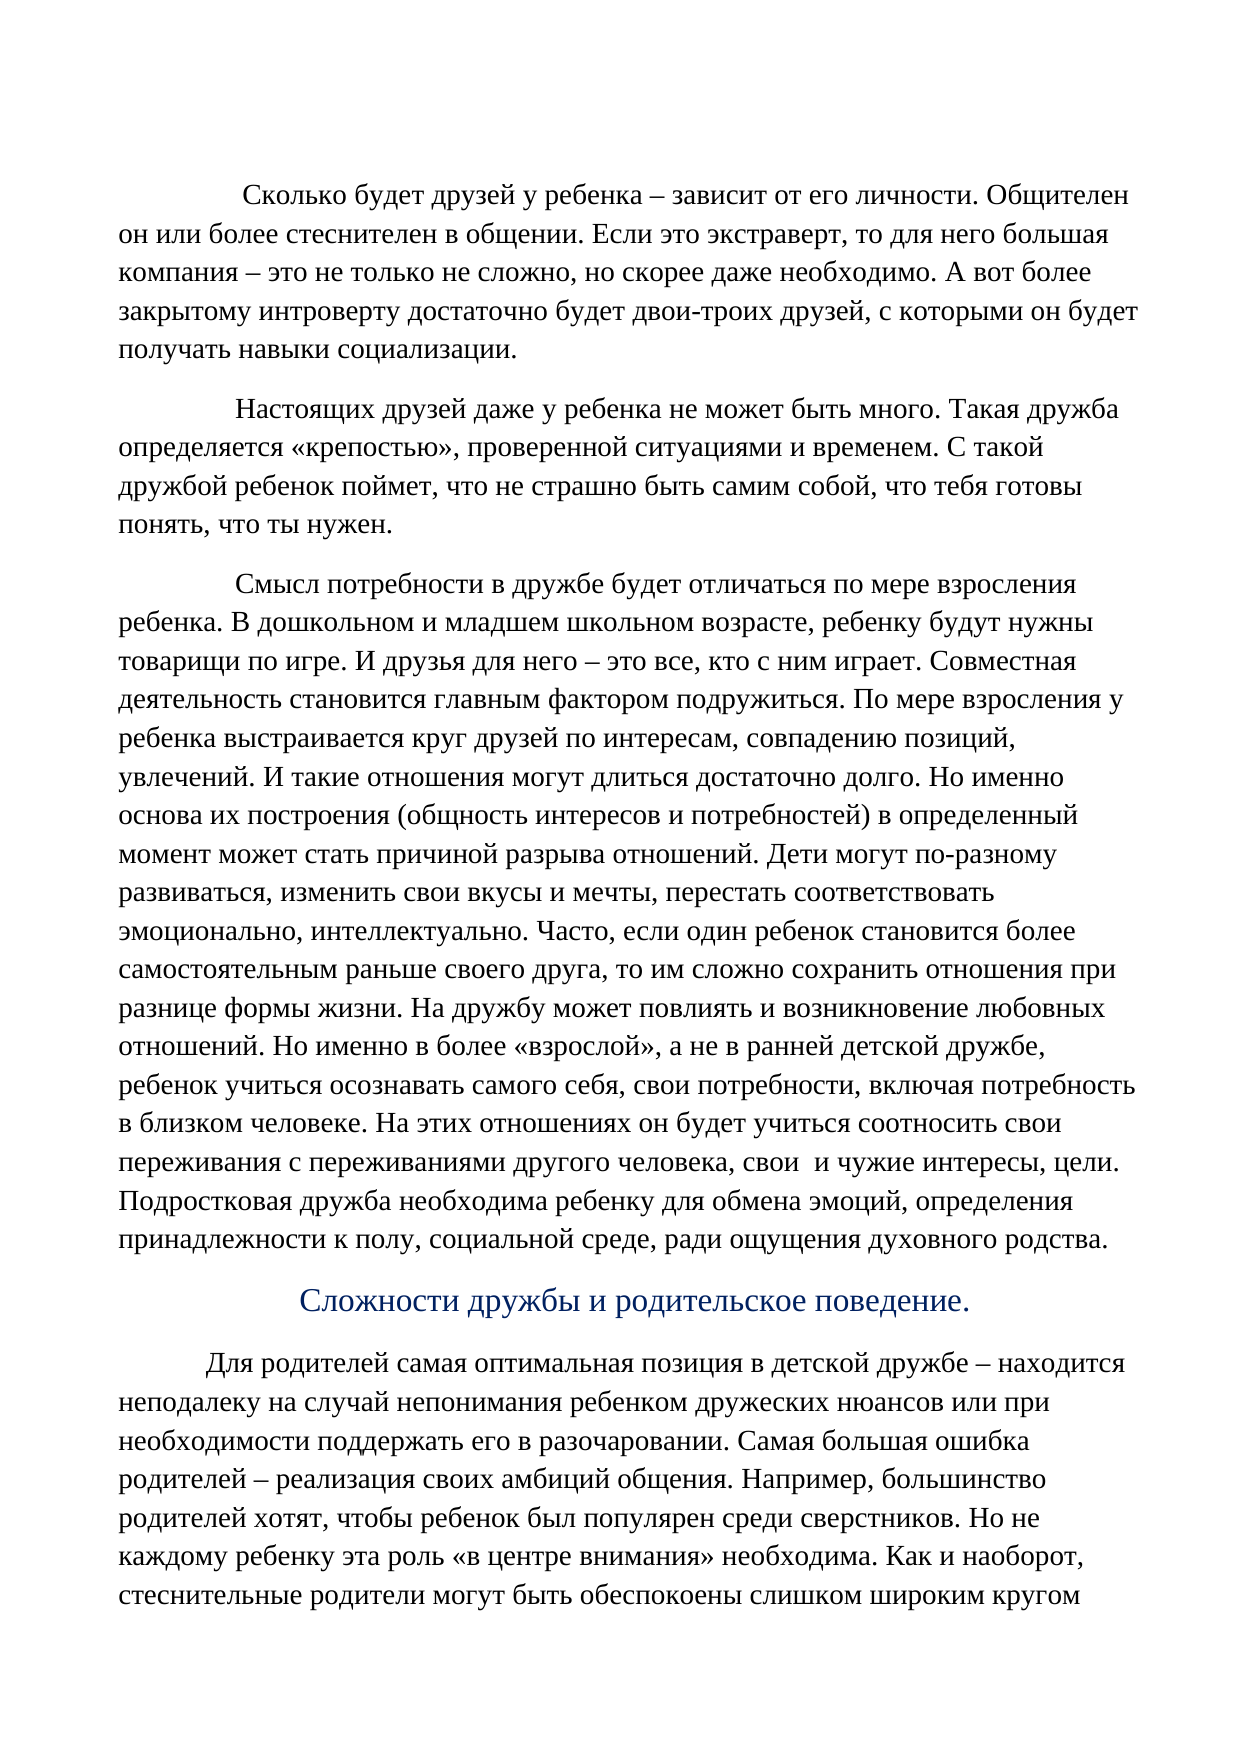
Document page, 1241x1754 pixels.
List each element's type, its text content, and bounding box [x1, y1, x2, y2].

text Смысл потребности в дружбе будет отличаться по мере взросления ребенка. В дошкольном и младшем школьном возрасте, ребенку будут нужны товарищи по игре. И друзья для него – это все, кто с ним играет. Совместная деятельность становится главным фактором подружиться. По мере взросления у ребенка выстраивается круг друзей по интересам, совпадению позиций, увлечений. И такие отношения могут длиться достаточно долго. Но именно основа их построения (общность интересов и потребностей) в определенный момент может стать причиной разрыва отношений. Дети могут по-разному развиваться, изменить свои вкусы и мечты, перестать соответствовать эмоционально, интеллектуально. Часто, если один ребенок становится более самостоятельным раньше своего друга, то им сложно сохранить отношения при разнице формы жизни. На дружбу может повлиять и возникновение любовных отношений. Но именно в более «взрослой», а не в ранней детской дружбе, ребенок учиться осознавать самого себя, свои потребности, включая потребность в близком человеке. На этих отношениях он будет учиться соотносить свои переживания с переживаниями другого человека, свои и чужие интересы, цели. Подростковая дружба необходима ребенку для обмена эмоций, определения принадлежности к полу, социальной среде, ради ощущения духовного родства. [118, 566, 1152, 1255]
text Настоящих друзей даже у ребенка не может быть много. Такая дружба определяется «крепостью», проверенной ситуациями и временем. С такой дружбой ребенок поймет, что не страшно быть самим собой, что тебя готовы понять, что ты нужен. [118, 391, 1152, 540]
text Сложности дружбы и родительское поведение. [118, 1281, 1152, 1319]
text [118, 1346, 1152, 1610]
text Сколько будет друзей у ребенка – зависит от его личности. Общителен он или более стеснителен в общении. Если это экстраверт, то для него большая компания – это не только не сложно, но скорее даже необходимо. А вот более закрытому интроверту достаточно будет двои-троих друзей, с которыми он будет получать навыки социализации. [118, 177, 1152, 365]
